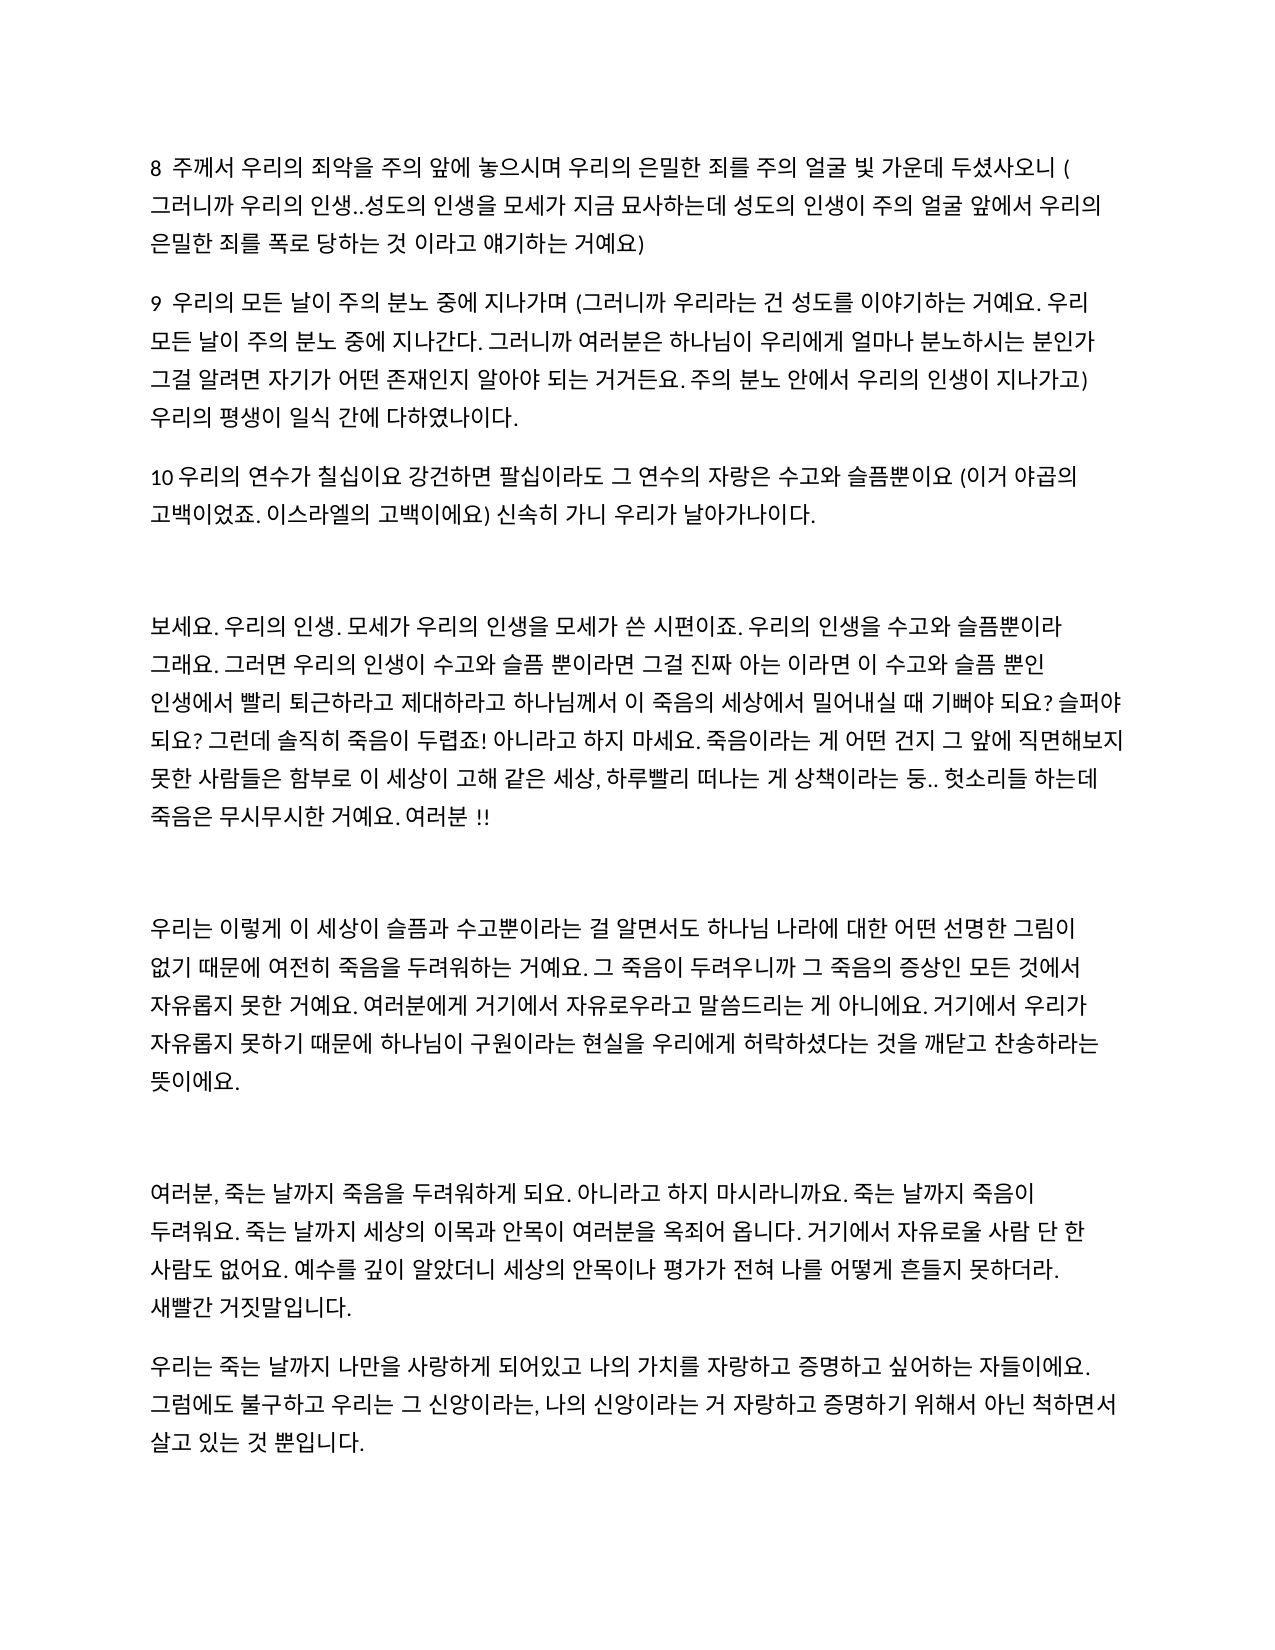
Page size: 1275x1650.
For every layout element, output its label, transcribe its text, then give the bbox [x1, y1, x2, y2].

text 우리는 이렇게 이 세상이 슬픔과 수고뿐이라는 걸 알면서도 하나님 나라에 대한 어떤 선명한 그림이 없기 때문에 여전히 죽음을 두려워하는 거예요. 그 죽음이 두려우니까 그 죽음의 증상인 모든 것에서 자유롭지 못한 거예요. 여러분에게 거기에서 자유로우라고 말씀드리는 게 아니에요. 거기에서 우리가 자유롭지 못하기 때문에 하나님이 구원이라는 현실을 우리에게 허락하셨다는 것을 깨닫고 찬송하라는 뜻이에요. [150, 911, 1125, 1097]
text 우리는 죽는 날까지 나만을 사랑하게 되어있고 나의 가치를 자랑하고 증명하고 싶어하는 자들이에요. 그럼에도 불구하고 우리는 그 신앙이라는, 나의 신앙이라는 거 자랑하고 증명하기 위해서 아닌 척하면서 살고 있는 것 뿐입니다. [150, 1349, 1125, 1458]
text 보세요. 우리의 인생. 모세가 우리의 인생을 모세가 쓴 시편이죠. 우리의 인생을 수고와 슬픔뿐이라 그래요. 그러면 우리의 인생이 수고와 슬픔 뿐이라면 그걸 진짜 아는 이라면 이 수고와 슬픔 뿐인 인생에서 빨리 퇴근하라고 제대하라고 하나님께서 이 죽음의 세상에서 밀어내실 때 기뻐야 되요? 슬퍼야 되요? 그런데 솔직히 죽음이 두렵죠! 아니라고 하지 마세요. 죽음이라는 게 어떤 건지 그 앞에 직면해보지 못한 사람들은 함부로 이 세상이 고해 같은 세상, 하루빨리 떠나는 게 상책이라는 둥.. 헛소리들 하는데 죽음은 무시무시한 거예요. 여러분 !! [150, 609, 1125, 832]
text 8 주께서 우리의 죄악을 주의 앞에 놓으시며 우리의 은밀한 죄를 주의 얼굴 빛 가운데 두셨사오니 (그러니까 우리의 인생..성도의 인생을 모세가 지금 묘사하는데 성도의 인생이 주의 얼굴 앞에서 우리의 은밀한 죄를 폭로 당하는 것 이라고 얘기하는 거예요) [150, 150, 1125, 259]
text 9 우리의 모든 날이 주의 분노 중에 지나가며 (그러니까 우리라는 건 성도를 이야기하는 거예요. 우리 모든 날이 주의 분노 중에 지나간다. 그러니까 여러분은 하나님이 우리에게 얼마나 분노하시는 분인가 그걸 알려면 자기가 어떤 존재인지 알아야 되는 거거든요. 주의 분노 안에서 우리의 인생이 지나가고) 우리의 평생이 일식 간에 다하였나이다. [150, 285, 1125, 433]
text 여러분, 죽는 날까지 죽음을 두려워하게 되요. 아니라고 하지 마시라니까요. 죽는 날까지 죽음이 두려워요. 죽는 날까지 세상의 이목과 안목이 여러분을 옥죄어 옵니다. 거기에서 자유로울 사람 단 한 사람도 없어요. 예수를 깊이 알았더니 세상의 안목이나 평가가 전혀 나를 어떻게 흔들지 못하더라. 새빨간 거짓말입니다. [150, 1176, 1125, 1323]
text 10 우리의 연수가 칠십이요 강건하면 팔십이라도 그 연수의 자랑은 수고와 슬픔뿐이요 (이거 야곱의 고백이었죠. 이스라엘의 고백이에요) 신속히 가니 우리가 날아가나이다. [150, 458, 1125, 530]
